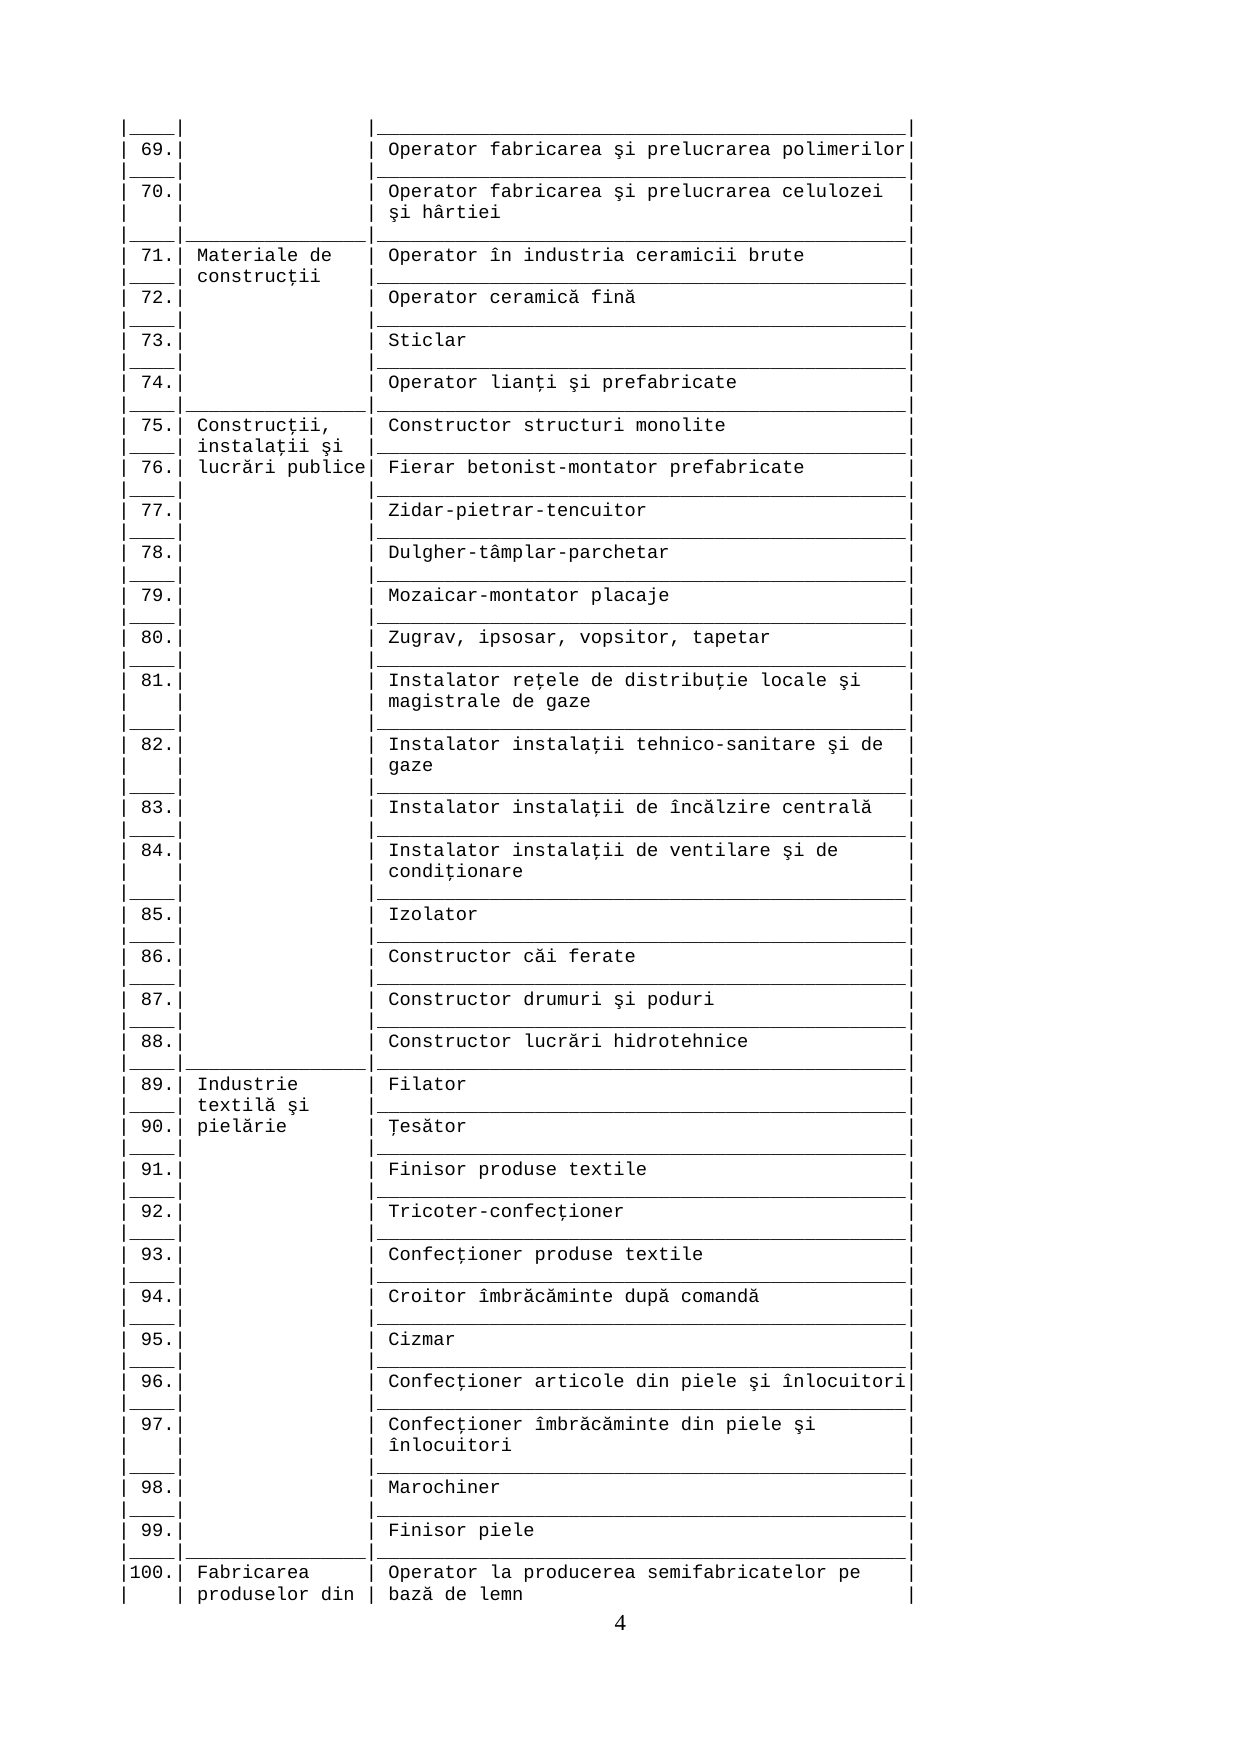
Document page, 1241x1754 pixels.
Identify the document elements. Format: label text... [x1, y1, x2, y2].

text |____| |_______________________________________________| [118, 1266, 1122, 1287]
text | 92.| | Tricoter-confecţioner | [118, 1202, 1122, 1223]
text |____| |_______________________________________________| [118, 352, 1122, 373]
text | 95.| | Cizmar | [118, 1329, 1122, 1351]
text | 77.| | Zidar-pietrar-tencuitor | [118, 501, 1122, 522]
text | 85.| | Izolator | [118, 904, 1122, 926]
text |____| |_______________________________________________| [118, 1457, 1122, 1478]
text |____| instalaţii şi |_______________________________________________| [118, 437, 1122, 458]
text |____| textilă şi |_______________________________________________| [118, 1096, 1122, 1117]
text |____| |_______________________________________________| [118, 1011, 1122, 1032]
text | | | înlocuitori | [118, 1436, 1122, 1457]
text |____| |_______________________________________________| [118, 1181, 1122, 1202]
text | 82.| | Instalator instalaţii tehnico-sanitare şi de | [118, 734, 1122, 756]
text | 99.| | Finisor piele | [118, 1521, 1122, 1542]
text | | | condiţionare | [118, 862, 1122, 883]
text | 70.| | Operator fabricarea şi prelucrarea celulozei | [118, 182, 1122, 203]
text | 74.| | Operator lianţi şi prefabricate | [118, 373, 1122, 394]
text |____| |_______________________________________________| [118, 926, 1122, 947]
text |____| |_______________________________________________| [118, 713, 1122, 734]
text | | | şi hârtiei | [118, 203, 1122, 224]
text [118, 118, 1122, 139]
text |____| |_______________________________________________| [118, 1351, 1122, 1372]
text |____| |_______________________________________________| [118, 968, 1122, 989]
text | 88.| | Constructor lucrări hidrotehnice | [118, 1032, 1122, 1053]
text |____|________________|_______________________________________________| [118, 224, 1122, 246]
text | | | magistrale de gaze | [118, 692, 1122, 713]
text | 97.| | Confecţioner îmbrăcăminte din piele şi | [118, 1414, 1122, 1436]
text | 69.| | Operator fabricarea şi prelucrarea polimerilor| [118, 139, 1122, 161]
text | 93.| | Confecţioner produse textile | [118, 1244, 1122, 1266]
text | 78.| | Dulgher-tâmplar-parchetar | [118, 543, 1122, 564]
text | | | gaze | [118, 756, 1122, 777]
text | 84.| | Instalator instalaţii de ventilare şi de | [118, 841, 1122, 862]
text | 80.| | Zugrav, ipsosar, vopsitor, tapetar | [118, 628, 1122, 649]
text | 94.| | Croitor îmbrăcăminte după comandă | [118, 1287, 1122, 1308]
text | 96.| | Confecţioner articole din piele şi înlocuitori| [118, 1372, 1122, 1393]
text | 75.| Construcţii, | Constructor structuri monolite | [118, 416, 1122, 437]
text | 79.| | Mozaicar-montator placaje | [118, 586, 1122, 607]
text | 87.| | Constructor drumuri şi poduri | [118, 989, 1122, 1011]
text |____| |_______________________________________________| [118, 522, 1122, 543]
text | 83.| | Instalator instalaţii de încălzire centrală | [118, 798, 1122, 819]
text |____|________________|_______________________________________________| [118, 1053, 1122, 1074]
text |____| |_______________________________________________| [118, 1308, 1122, 1329]
text |____| |_______________________________________________| [118, 564, 1122, 586]
text |____| |_______________________________________________| [118, 777, 1122, 798]
text |____| |_______________________________________________| [118, 1138, 1122, 1159]
text |____| |_______________________________________________| [118, 649, 1122, 671]
text | 71.| Materiale de | Operator în industria ceramicii brute | [118, 246, 1122, 267]
text |____|________________|_______________________________________________| [118, 394, 1122, 416]
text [118, 161, 1122, 182]
text | 98.| | Marochiner | [118, 1478, 1122, 1499]
text | | produselor din | bază de lemn | [118, 1584, 1122, 1606]
text | 73.| | Sticlar | [118, 331, 1122, 352]
text |100.| Fabricarea | Operator la producerea semifabricatelor pe | [118, 1563, 1122, 1584]
text | 89.| Industrie | Filator | [118, 1074, 1122, 1096]
text |____| |_______________________________________________| [118, 1223, 1122, 1244]
text |____|________________|_______________________________________________| [118, 1542, 1122, 1563]
text |____| |_______________________________________________| [118, 1499, 1122, 1521]
text | 91.| | Finisor produse textile | [118, 1159, 1122, 1181]
text |____| |_______________________________________________| [118, 479, 1122, 501]
text |____| |_______________________________________________| [118, 607, 1122, 628]
text |____| construcţii |_______________________________________________| [118, 267, 1122, 288]
text |____| |_______________________________________________| [118, 883, 1122, 904]
text | 76.| lucrări publice| Fierar betonist-montator prefabricate | [118, 458, 1122, 479]
text | 72.| | Operator ceramică fină | [118, 288, 1122, 309]
text | 86.| | Constructor căi ferate | [118, 947, 1122, 968]
text |____| |_______________________________________________| [118, 819, 1122, 841]
text |____| |_______________________________________________| [118, 1393, 1122, 1414]
text |____| |_______________________________________________| [118, 309, 1122, 331]
text | 81.| | Instalator reţele de distribuţie locale şi | [118, 671, 1122, 692]
text | 90.| pielărie | Ţesător | [118, 1117, 1122, 1138]
